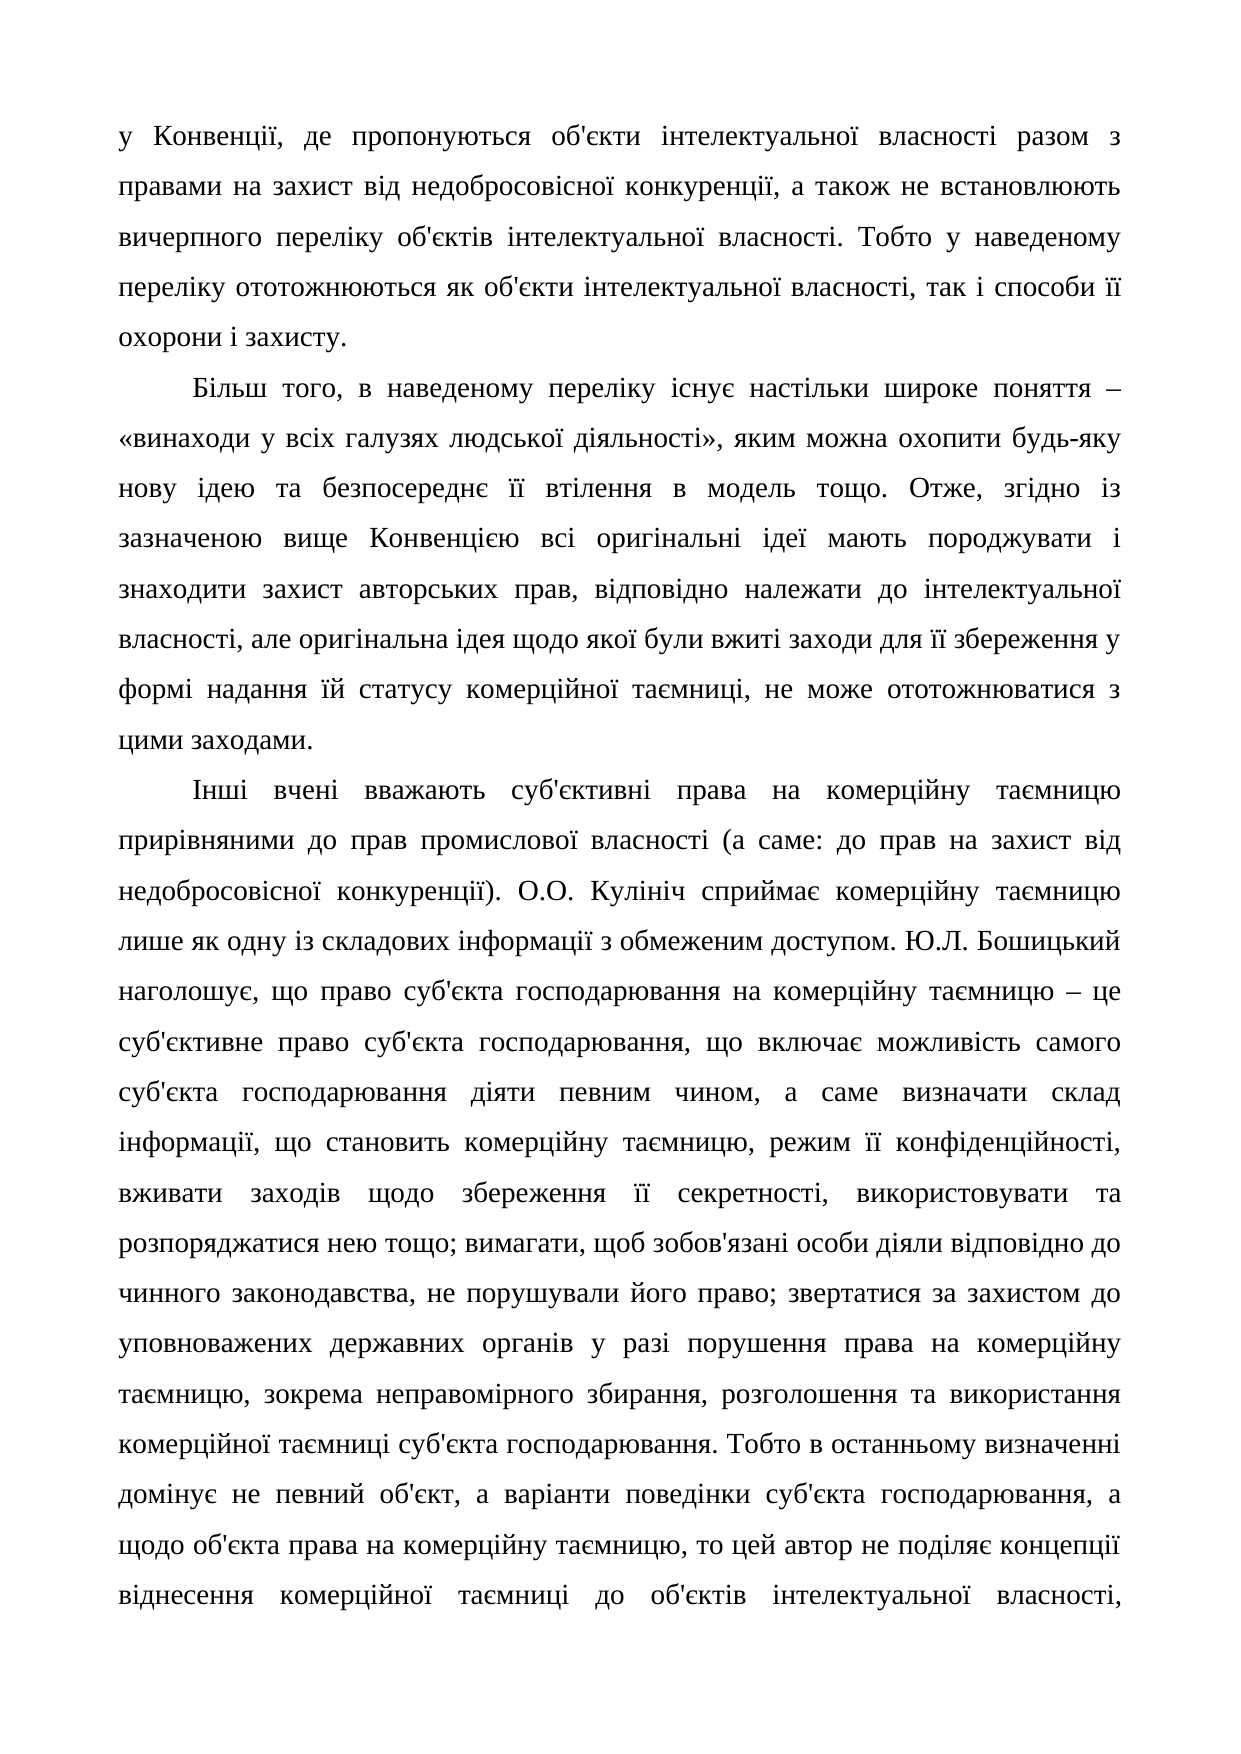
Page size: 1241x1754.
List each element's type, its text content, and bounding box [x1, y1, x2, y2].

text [118, 772, 1122, 1611]
text Більш того, в наведеному переліку існує настільки широке поняття – «винаходи у всіх галузях людської діяльності», яким можна охопити будь-яку нову ідею та безпосереднє її втілення в модель тощо. Отже, згідно із зазначеною вище Конвенцією всі оригінальні ідеї мають породжувати і знаходити захист авторських прав, відповідно належати до інтелектуальної власності, але оригінальна ідея щодо якої були вжиті заходи для її збереження у формі надання їй статусу комерційної таємниці, не може ототожнюватися з цими заходами. [118, 370, 1122, 755]
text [118, 118, 1122, 353]
